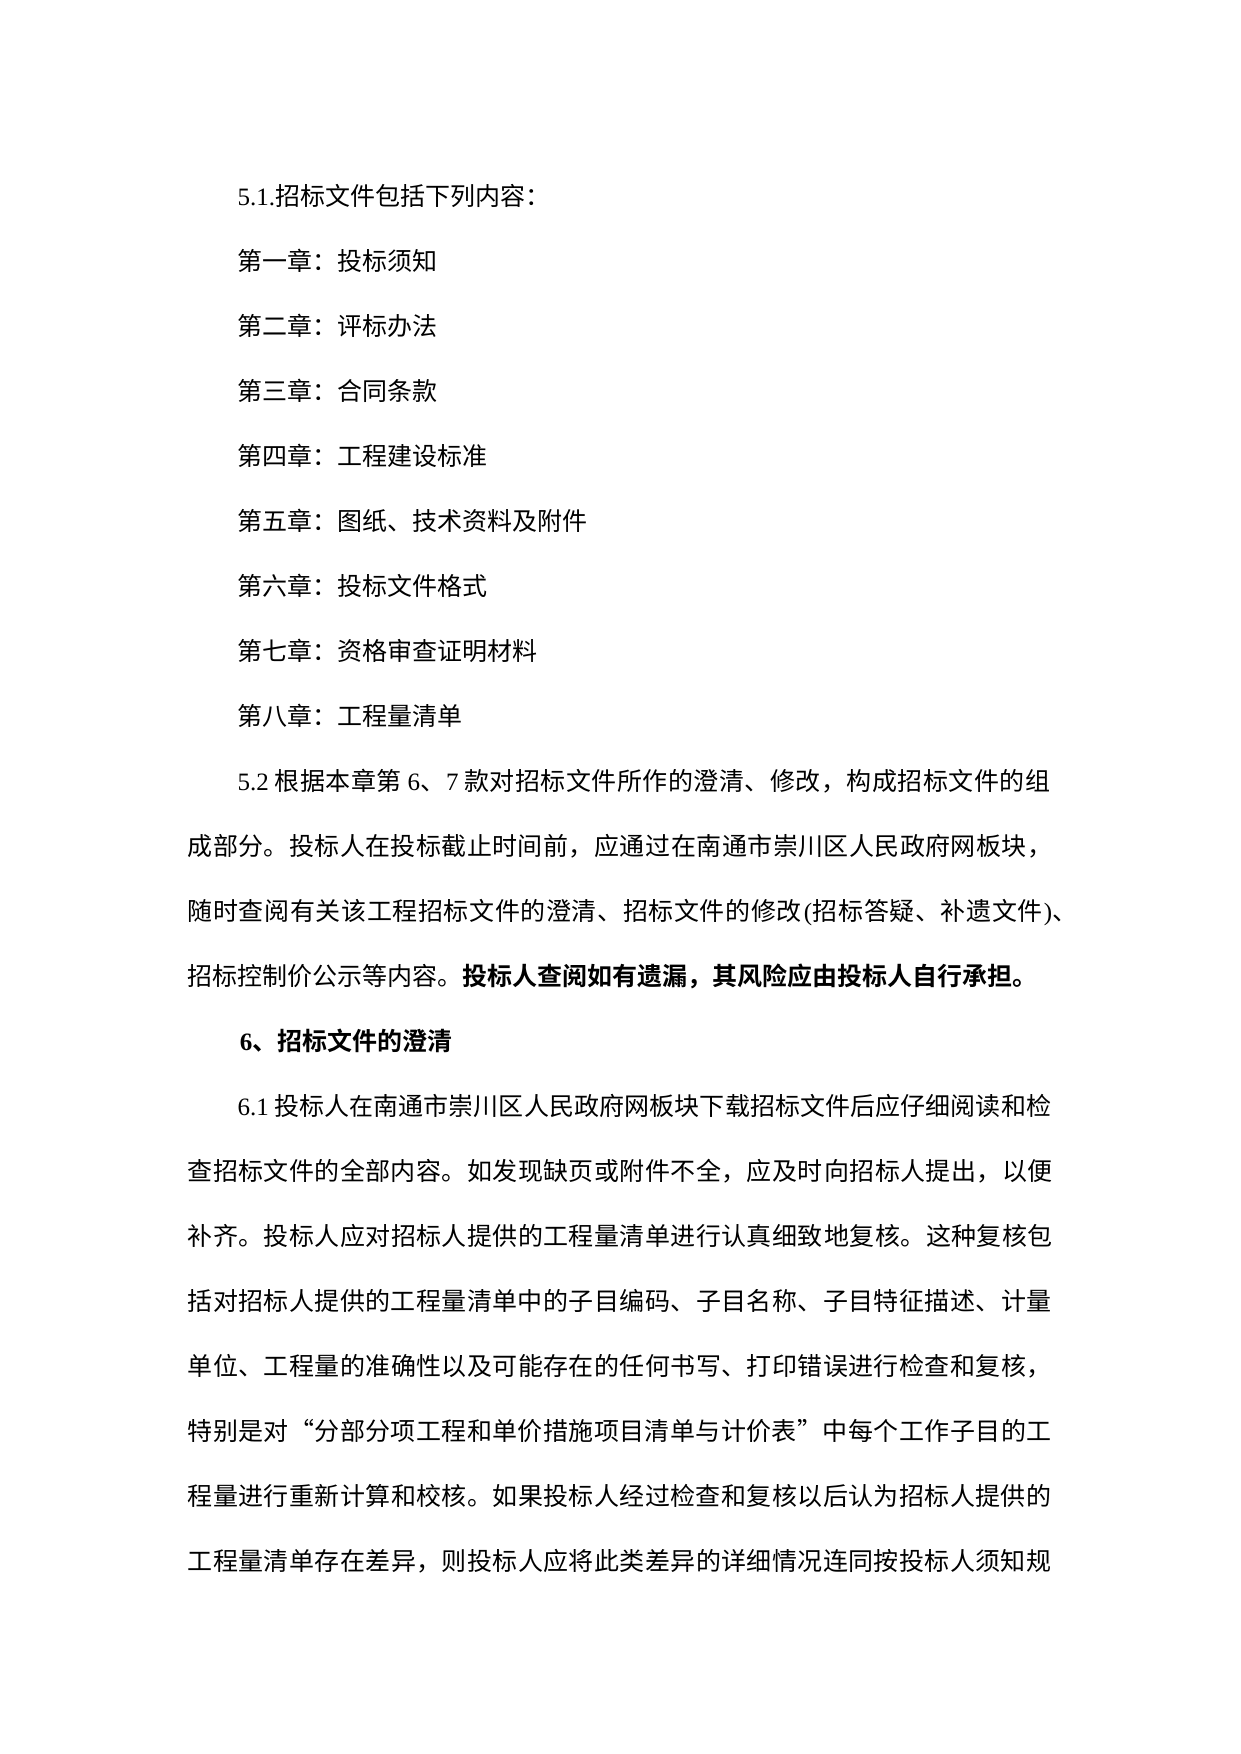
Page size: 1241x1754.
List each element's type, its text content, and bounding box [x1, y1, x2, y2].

text 第七章：资格审查证明材料 [187, 617, 1053, 682]
text 第八章：工程量清单 [187, 682, 1053, 747]
text 5.2根据本章第6、7款对招标文件所作的澄清、修改，构成招标文件的组成部分。投标人在投标截止时间前，应通过在南通市崇川区人民政府网板块，随时查阅有关该工程招标文件的澄清、招标文件的修改(招标答疑、补遗文件)、招标控制价公示等内容。投标人查阅如有遗漏，其风险应由投标人自行承担。 [187, 747, 1053, 1007]
text 第二章：评标办法 [187, 292, 1053, 357]
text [187, 1072, 1053, 1592]
text 第五章：图纸、技术资料及附件 [187, 487, 1053, 552]
text 第四章：工程建设标准 [187, 422, 1053, 487]
text 第三章：合同条款 [187, 357, 1053, 422]
text 6、招标文件的澄清 [239, 1007, 1053, 1072]
text 第六章：投标文件格式 [187, 552, 1053, 617]
text 第一章：投标须知 [187, 227, 1053, 292]
text 5.1.招标文件包括下列内容： [187, 162, 1053, 227]
